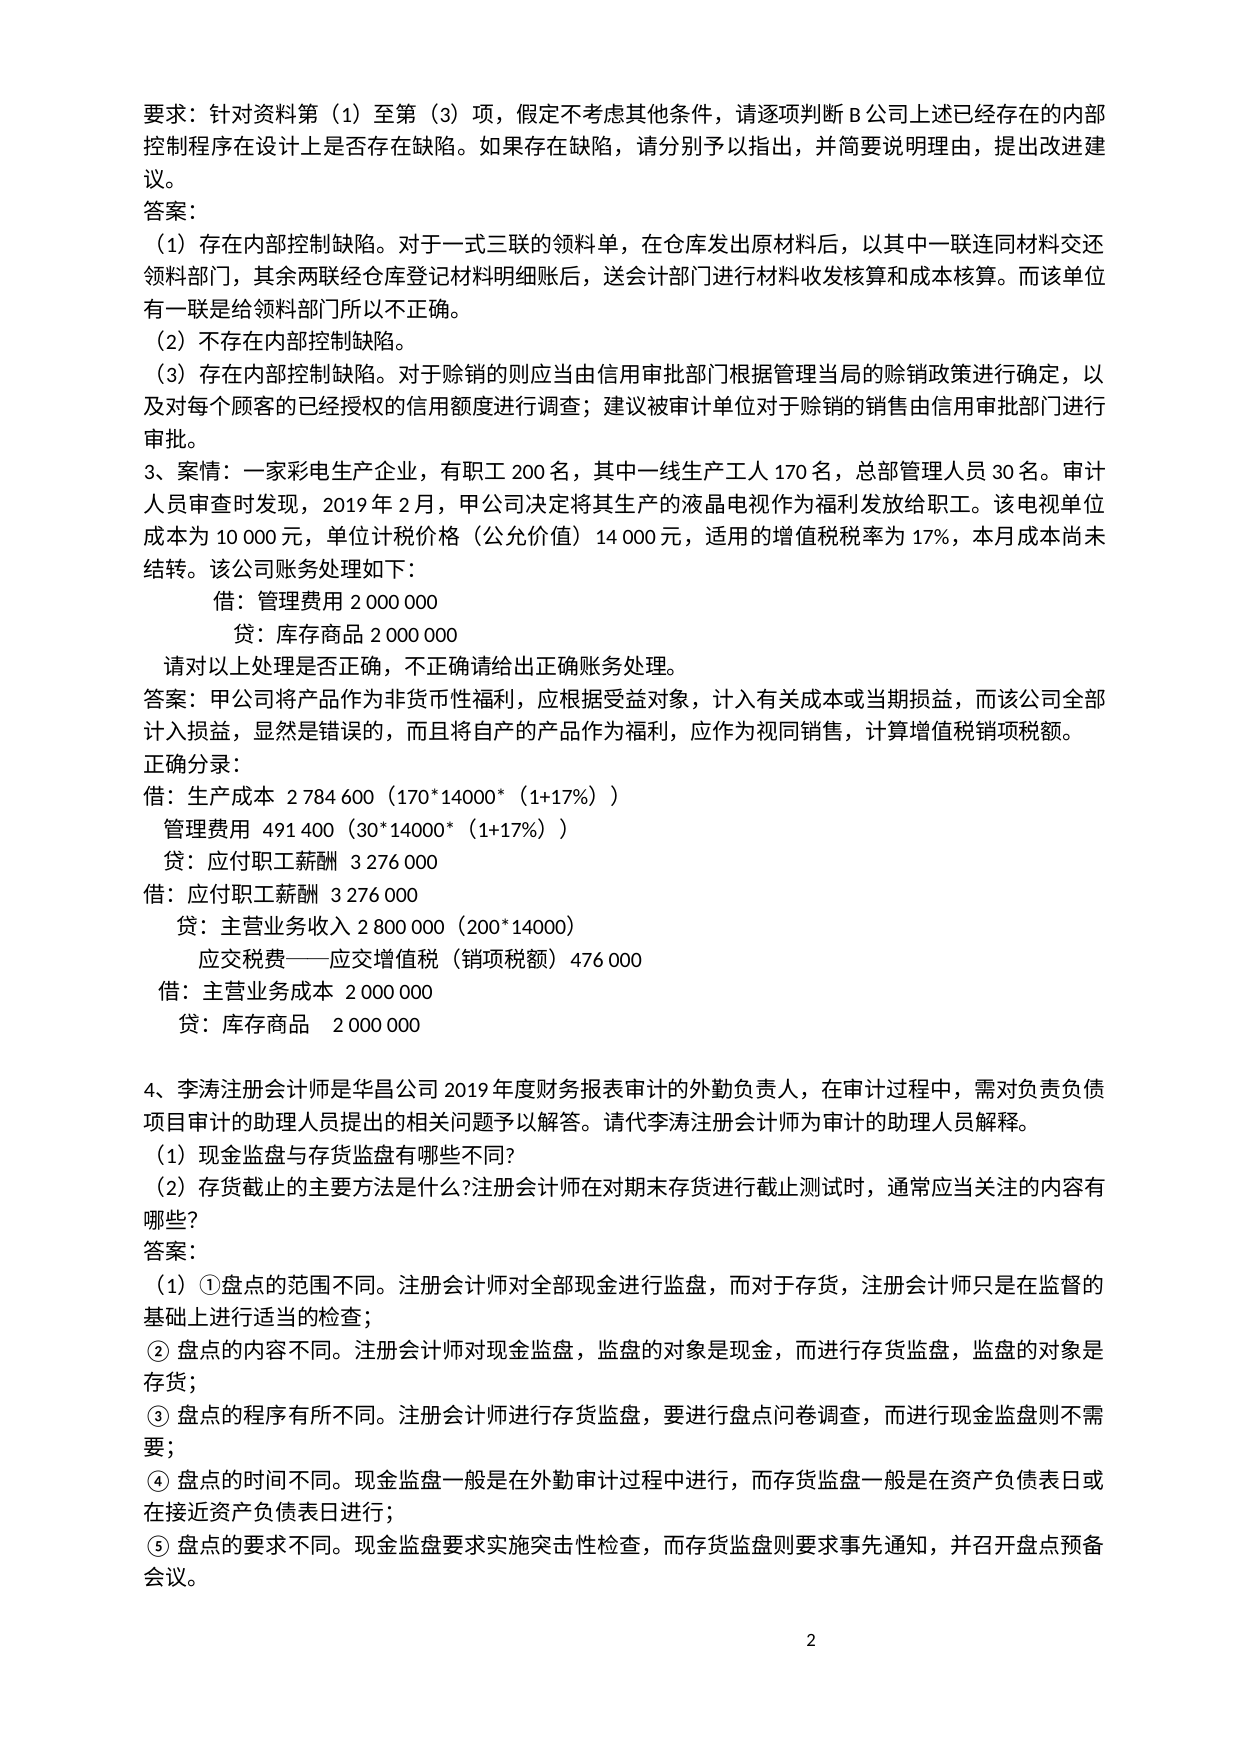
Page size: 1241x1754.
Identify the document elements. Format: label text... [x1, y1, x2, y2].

text ⑤盘点的要求不同。现金监盘要求实施突击性检查，而存货监盘则要求事先通知，并召开盘点预备会议。 [144, 1527, 1106, 1592]
list 请对以上处理是否正确，不正确请给出正确账务处理。 [144, 650, 1106, 682]
list 贷：应付职工薪酬 3 276 000 [144, 845, 1106, 877]
text ②盘点的内容不同。注册会计师对现金监盘，监盘的对象是现金，而进行存货监盘，监盘的对象是存货； [144, 1332, 1106, 1397]
list 借：管理费用 2 000 000 [144, 585, 1106, 617]
text （1）①盘点的范围不同。注册会计师对全部现金进行监盘，而对于存货，注册会计师只是在监督的基础上进行适当的检查； [144, 1267, 1106, 1332]
list 贷：库存商品 2 000 000 [144, 617, 1106, 650]
text （1）现金监盘与存货监盘有哪些不同? [144, 1137, 1106, 1170]
list 3、案情：一家彩电生产企业，有职工200名，其中一线生产工人170名，总部管理人员30名。审计人员审查时发现，2019年2月，甲公司决定将其生产的液晶电视作为福利发放给职工。该电视单位成本为10 000元，单位计税价格（公允价值）14 000元，适用的增值税税率为17%，本月成本尚未结转。该公司账务处理如下： [144, 455, 1106, 585]
list （3）存在内部控制缺陷。对于赊销的则应当由信用审批部门根据管理当局的赊销政策进行确定，以及对每个顾客的已经授权的信用额度进行调查；建议被审计单位对于赊销的销售由信用审批部门进行审批。 [144, 357, 1106, 455]
list （1）存在内部控制缺陷。对于一式三联的领料单，在仓库发出原材料后，以其中一联连同材料交还领料部门，其余两联经仓库登记材料明细账后，送会计部门进行材料收发核算和成本核算。而该单位有一联是给领料部门所以不正确。 [144, 227, 1106, 325]
list 贷：主营业务收入 2 800 000（200*14000） [144, 910, 1106, 942]
list 要求：针对资料第（1）至第（3）项，假定不考虑其他条件，请逐项判断B公司上述已经存在的内部控制程序在设计上是否存在缺陷。如果存在缺陷，请分别予以指出，并简要说明理由，提出改进建议。 [144, 97, 1106, 195]
text ④盘点的时间不同。现金监盘一般是在外勤审计过程中进行，而存货监盘一般是在资产负债表日或在接近资产负债表日进行； [144, 1462, 1106, 1527]
list （2）不存在内部控制缺陷。 [144, 325, 1106, 357]
list 答案：甲公司将产品作为非货币性福利，应根据受益对象，计入有关成本或当期损益，而该公司全部计入损益，显然是错误的，而且将自产的产品作为福利，应作为视同销售，计算增值税销项税额。 正确分录： [144, 682, 1106, 780]
text ③盘点的程序有所不同。注册会计师进行存货监盘，要进行盘点问卷调查，而进行现金监盘则不需要； [144, 1397, 1106, 1462]
list 借：主营业务成本 2 000 000 [144, 975, 1106, 1007]
list 贷：库存商品 2 000 000 [144, 1007, 1106, 1040]
list 管理费用 491 400（30*14000*（1+17%）） [144, 812, 1106, 845]
list 借：应付职工薪酬 3 276 000 [144, 877, 1106, 910]
list 应交税费──应交增值税（销项税额）476 000 [144, 942, 1106, 975]
text （2）存货截止的主要方法是什么?注册会计师在对期末存货进行截止测试时，通常应当关注的内容有哪些？ [144, 1170, 1106, 1235]
text 4、李涛注册会计师是华昌公司2019年度财务报表审计的外勤负责人，在审计过程中，需对负责负债项目审计的助理人员提出的相关问题予以解答。请代李涛注册会计师为审计的助理人员解释。 [144, 1072, 1106, 1137]
list 答案： [144, 195, 1106, 227]
list 答案： [144, 1235, 1106, 1267]
list 借：生产成本 2 784 600（170*14000*（1+17%）） [144, 780, 1106, 812]
